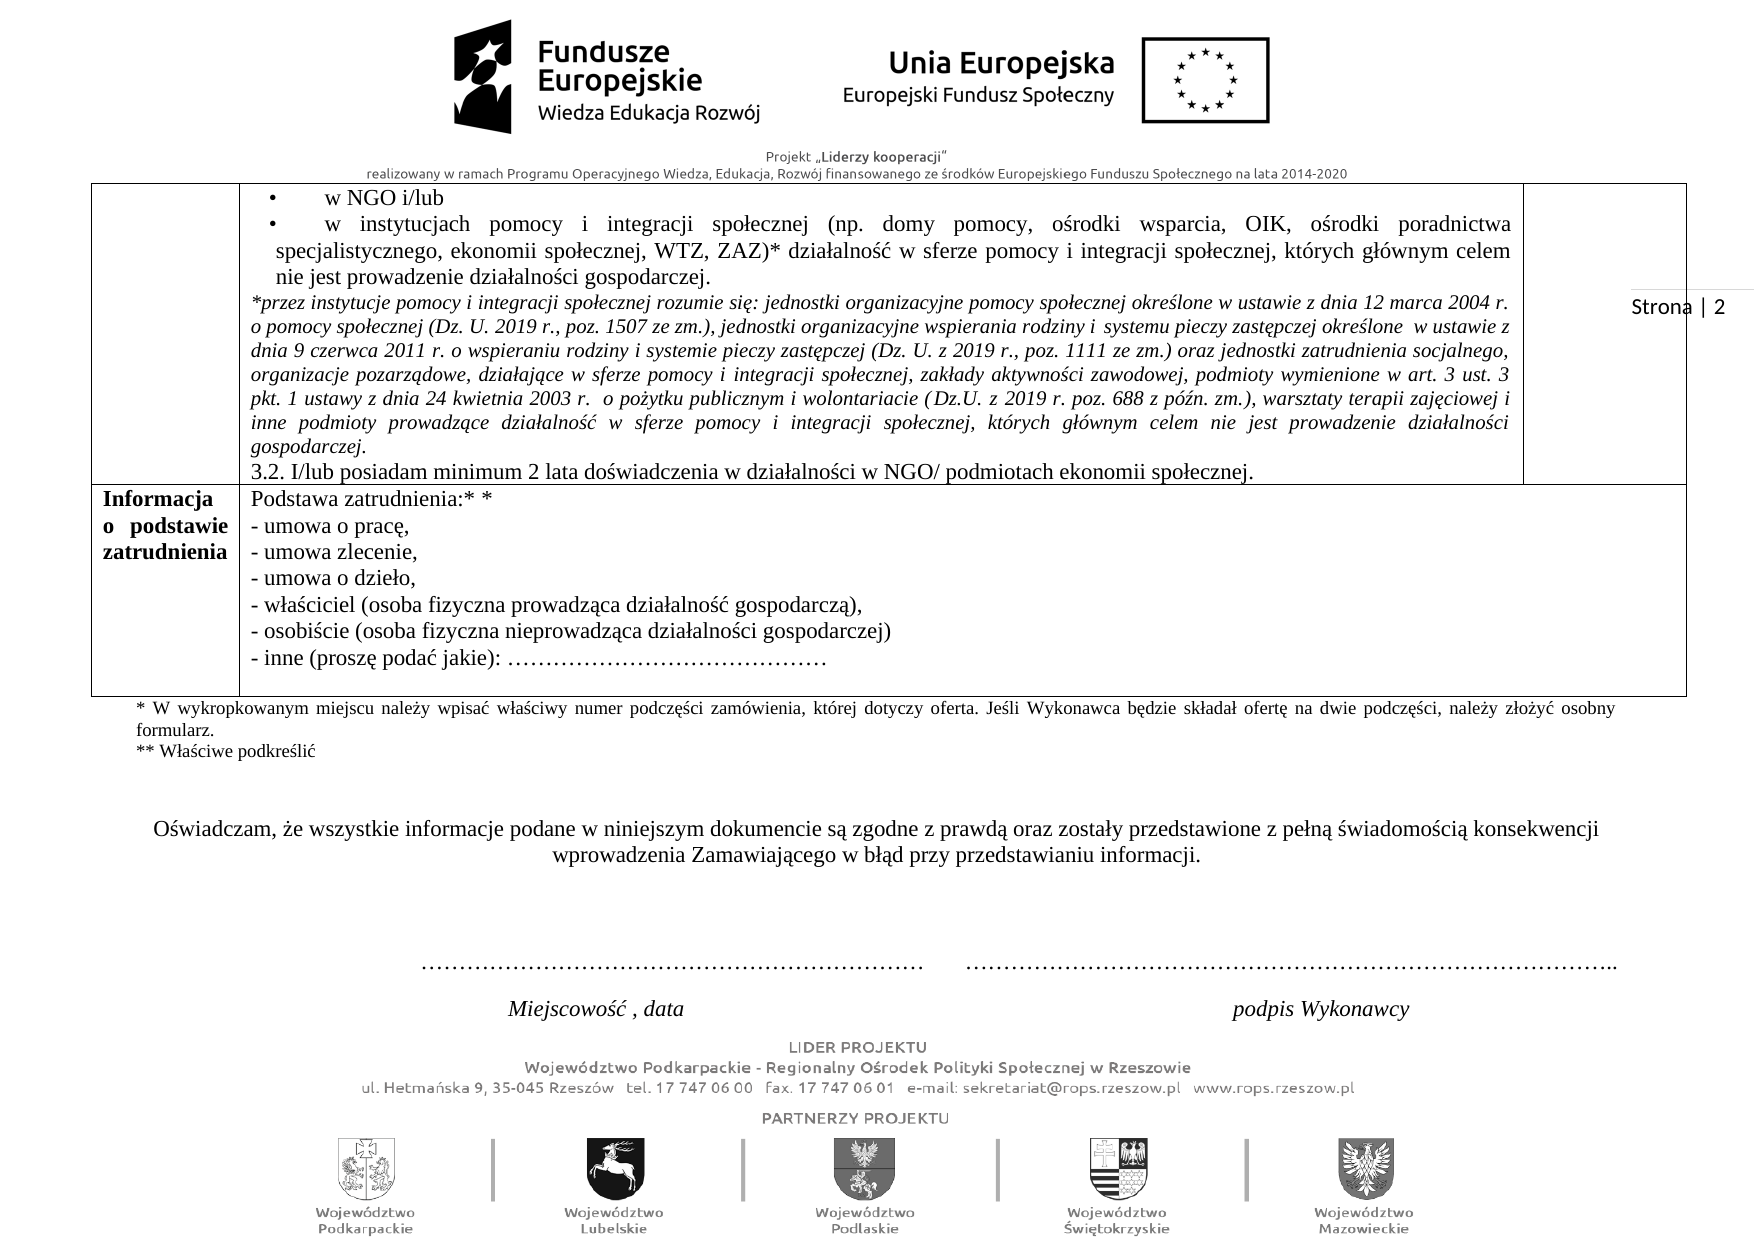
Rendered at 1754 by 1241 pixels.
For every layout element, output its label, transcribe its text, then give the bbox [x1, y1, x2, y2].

text ** Właściwe podkreślić [136, 740, 1618, 762]
text Oświadczam, że wszystkie informacje podane w niniejszym dokumencie są zgodne z prawdą oraz zostały przedstawione z pełną świadomością konsekwencji wprowadzenia Zamawiającego w błąd przy przedstawianiu informacji. [136, 815, 1618, 867]
table_cell TAK / NIE** [1524, 184, 1686, 484]
text Miejscowość , data podpis Wykonawcy [136, 995, 1618, 1022]
table_cell Informacja o podstawie zatrudnienia [92, 485, 239, 696]
table_cell Podstawa zatrudnienia:* * - umowa o pracę, - umowa zlecenie, - umowa o dzieło, - właściciel (osoba fizyczna prowadząca działalność gospodarczą), - osobiście (osoba fizyczna nieprowadząca działalności gospodarczej) - inne (proszę podać jakie): …………………………………… [240, 485, 1686, 696]
picture [237, 1, 1479, 183]
picture [248, 1029, 1483, 1241]
text ………………………………………………………… ………………………………………………………………………….. [136, 948, 1618, 974]
text * W wykropkowanym miejscu należy wpisać właściwy numer podczęści zamówienia, której dotyczy oferta. Jeśli Wykonawca będzie składał ofertę na dwie podczęści, należy złożyć osobny formularz. [136, 697, 1618, 740]
